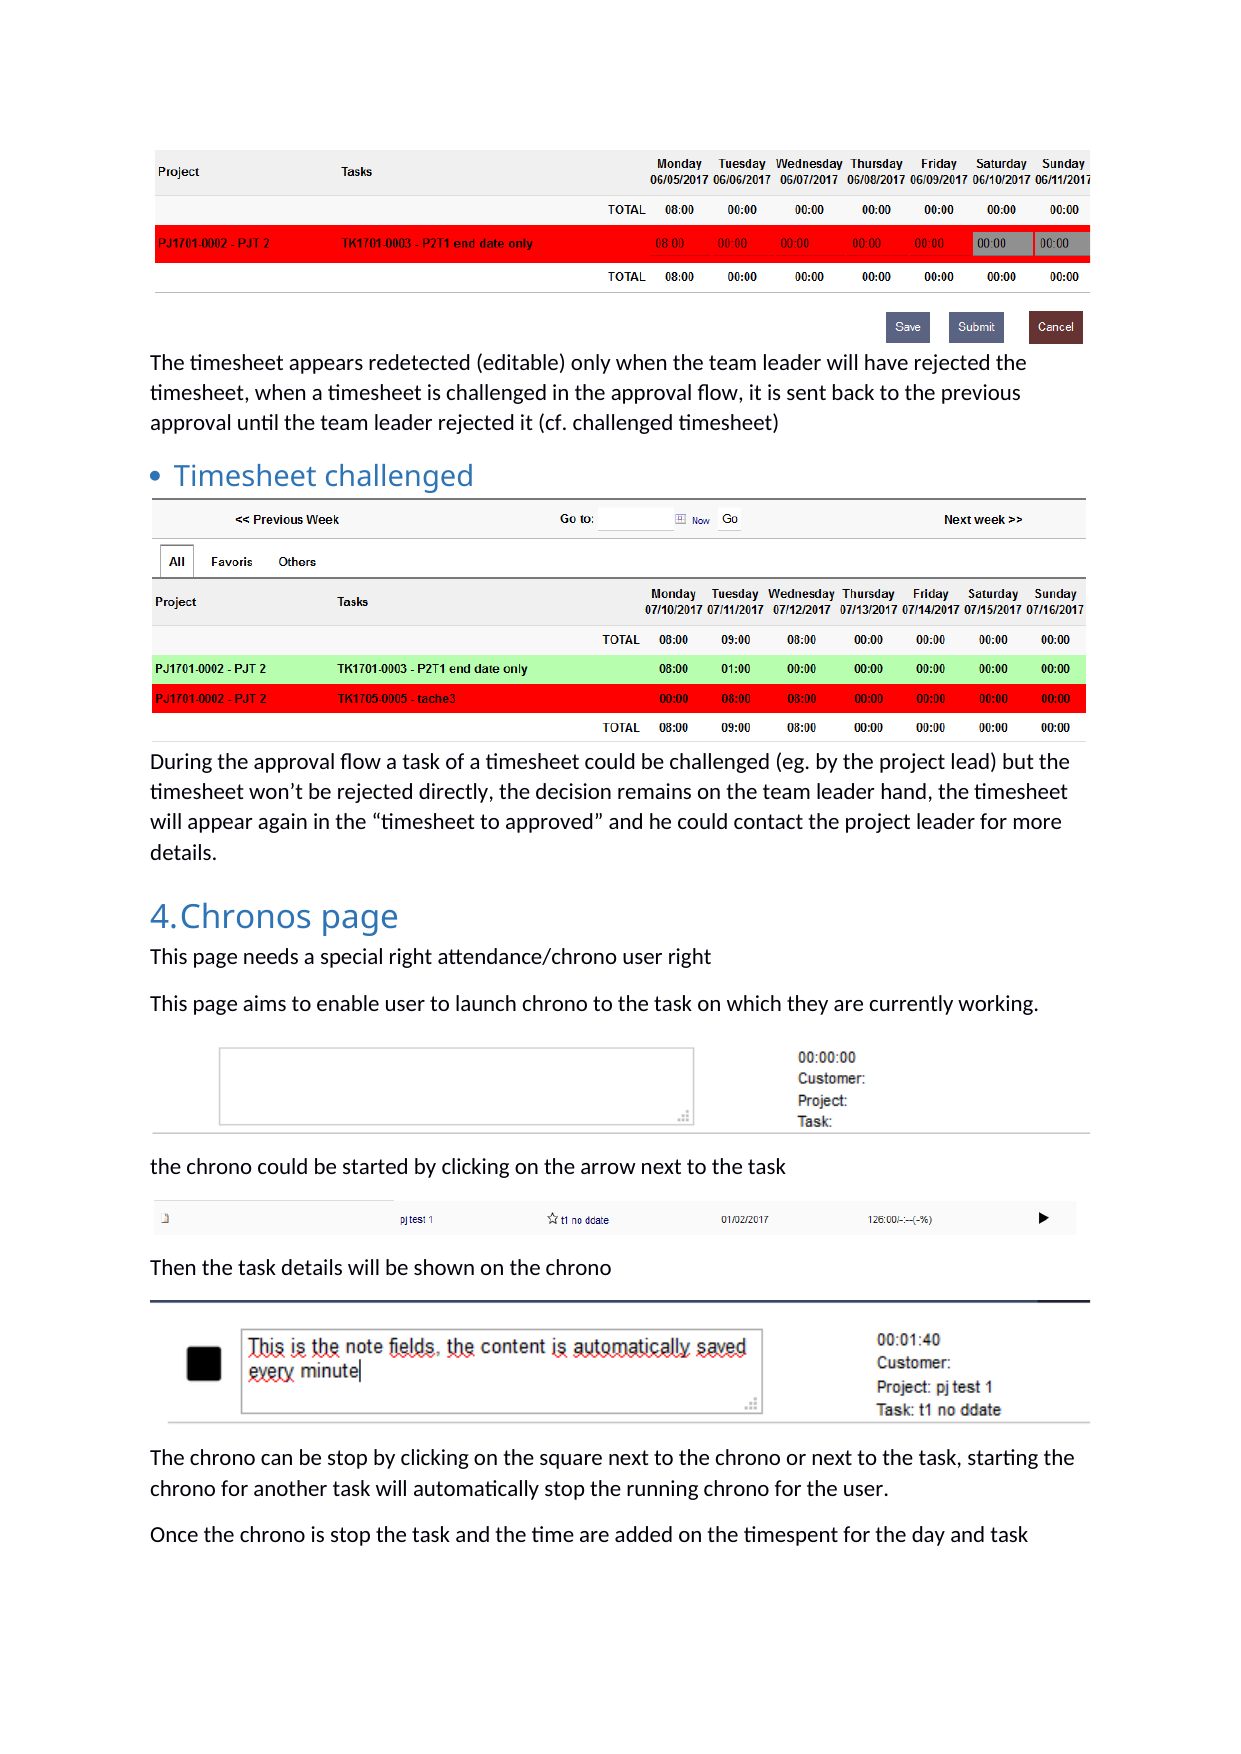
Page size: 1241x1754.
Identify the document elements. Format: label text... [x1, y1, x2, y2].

subtitle Timesheet challenged [150, 455, 1090, 495]
subtitle Chronos page [150, 893, 1090, 938]
picture [150, 1035, 1091, 1134]
text This page needs a special right attendance/chrono user right [150, 942, 1090, 970]
text This page aims to enable user to launch chrono to the task on which they are currently working. [150, 989, 1090, 1017]
text The chrono can be stop by clicking on the square next to the chrono or next to the task, starting the chrono for another task will automatically stop the running chrono for the user. [150, 1443, 1090, 1502]
text Then the task details will be shown on the chrono [150, 1253, 1090, 1281]
text the chrono could be started by clicking on the arrow next to the task [150, 1152, 1090, 1180]
picture [150, 498, 1091, 742]
picture [150, 1199, 1091, 1235]
text The timesheet appears redetected (editable) only when the team leader will have rejected the timesheet, when a timesheet is challenged in the approval flow, it is sent back to the previous approval until the team leader rejected it (cf. challenged timesheet) [150, 346, 1090, 437]
picture [150, 150, 1091, 346]
text Once the chrono is stop the task and the time are added on the timespent for the day and task [150, 1521, 1090, 1548]
picture [150, 1300, 1091, 1425]
text During the approval flow a task of a timesheet could be challenged (eg. by the project lead) but the timesheet won’t be rejected directly, the decision remains on the team leader hand, the timesheet will appear again in the “timesheet to approved” and he could contact the project leader for more details. [150, 742, 1090, 866]
